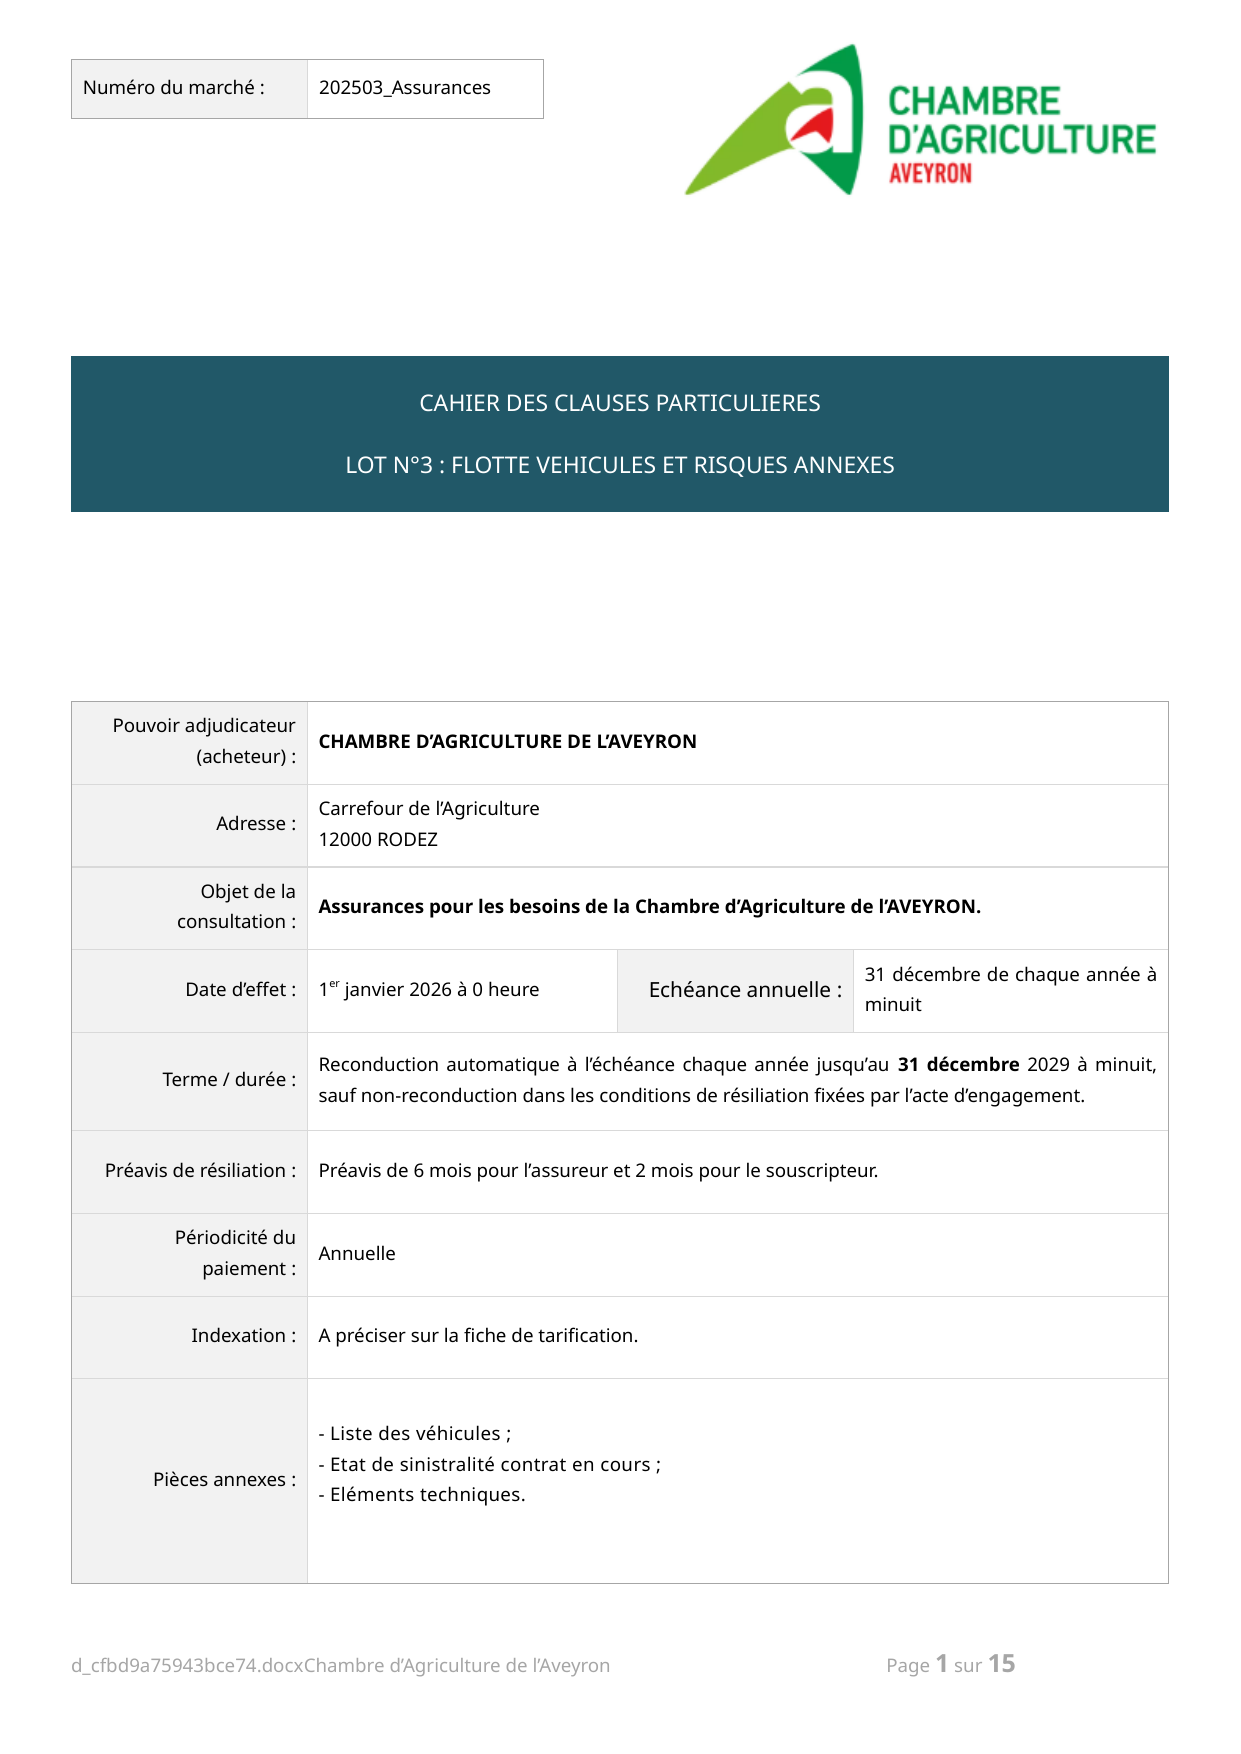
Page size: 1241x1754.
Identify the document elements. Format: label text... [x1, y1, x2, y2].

table_header CHAMBRE D’AGRICULTURE DE L’AVEYRON [308, 702, 1168, 784]
subtitle CAHIER DES CLAUSES PARTICULIERES [71, 387, 1169, 418]
table_cell Echéance annuelle : [618, 950, 853, 1032]
table_cell Objet de la consultation : [72, 868, 307, 949]
subtitle LOT N°3 : flotte vehicules et risques annexes [71, 449, 1169, 481]
table_cell Périodicité du paiement : [72, 1214, 307, 1296]
table_cell Indexation : [72, 1297, 307, 1378]
table_cell A préciser sur la fiche de tarification. [308, 1297, 1168, 1378]
table_cell Préavis de 6 mois pour l’assureur et 2 mois pour le souscripteur. [308, 1131, 1168, 1213]
table_cell Reconduction automatique à l’échéance chaque année jusqu’au 31 décembre à minuit, sauf non-reconduction dans les conditions de résiliation fixées par l’acte d’engagement. [308, 1033, 1168, 1130]
table_cell - Liste des véhicules ; - Etat de sinistralité contrat en cours ; - Eléments techniques. [308, 1379, 1168, 1583]
table_header Numéro du marché : [72, 60, 307, 118]
table_header 202503_Assurances [308, 60, 543, 118]
table_cell Date d’effet : [72, 950, 307, 1032]
table_header Pouvoir adjudicateur (acheteur) : [72, 702, 307, 784]
picture [680, 29, 1170, 220]
table_cell Préavis de résiliation : [72, 1131, 307, 1213]
table_cell Adresse : [72, 785, 307, 866]
table_cell 1er janvier 2026 à 0 heure [308, 950, 617, 1032]
table_cell Pièces annexes : [72, 1379, 307, 1583]
table_cell Carrefour de l’Agriculture 12000 RODEZ [308, 785, 1168, 866]
table_cell Annuelle [308, 1214, 1168, 1296]
table_cell 31 décembre de chaque année à minuit [854, 950, 1168, 1032]
table_cell Terme / durée : [72, 1033, 307, 1130]
table_cell Assurances pour les besoins de la Chambre d’Agriculture de l’AVEYRON. [308, 868, 1168, 949]
